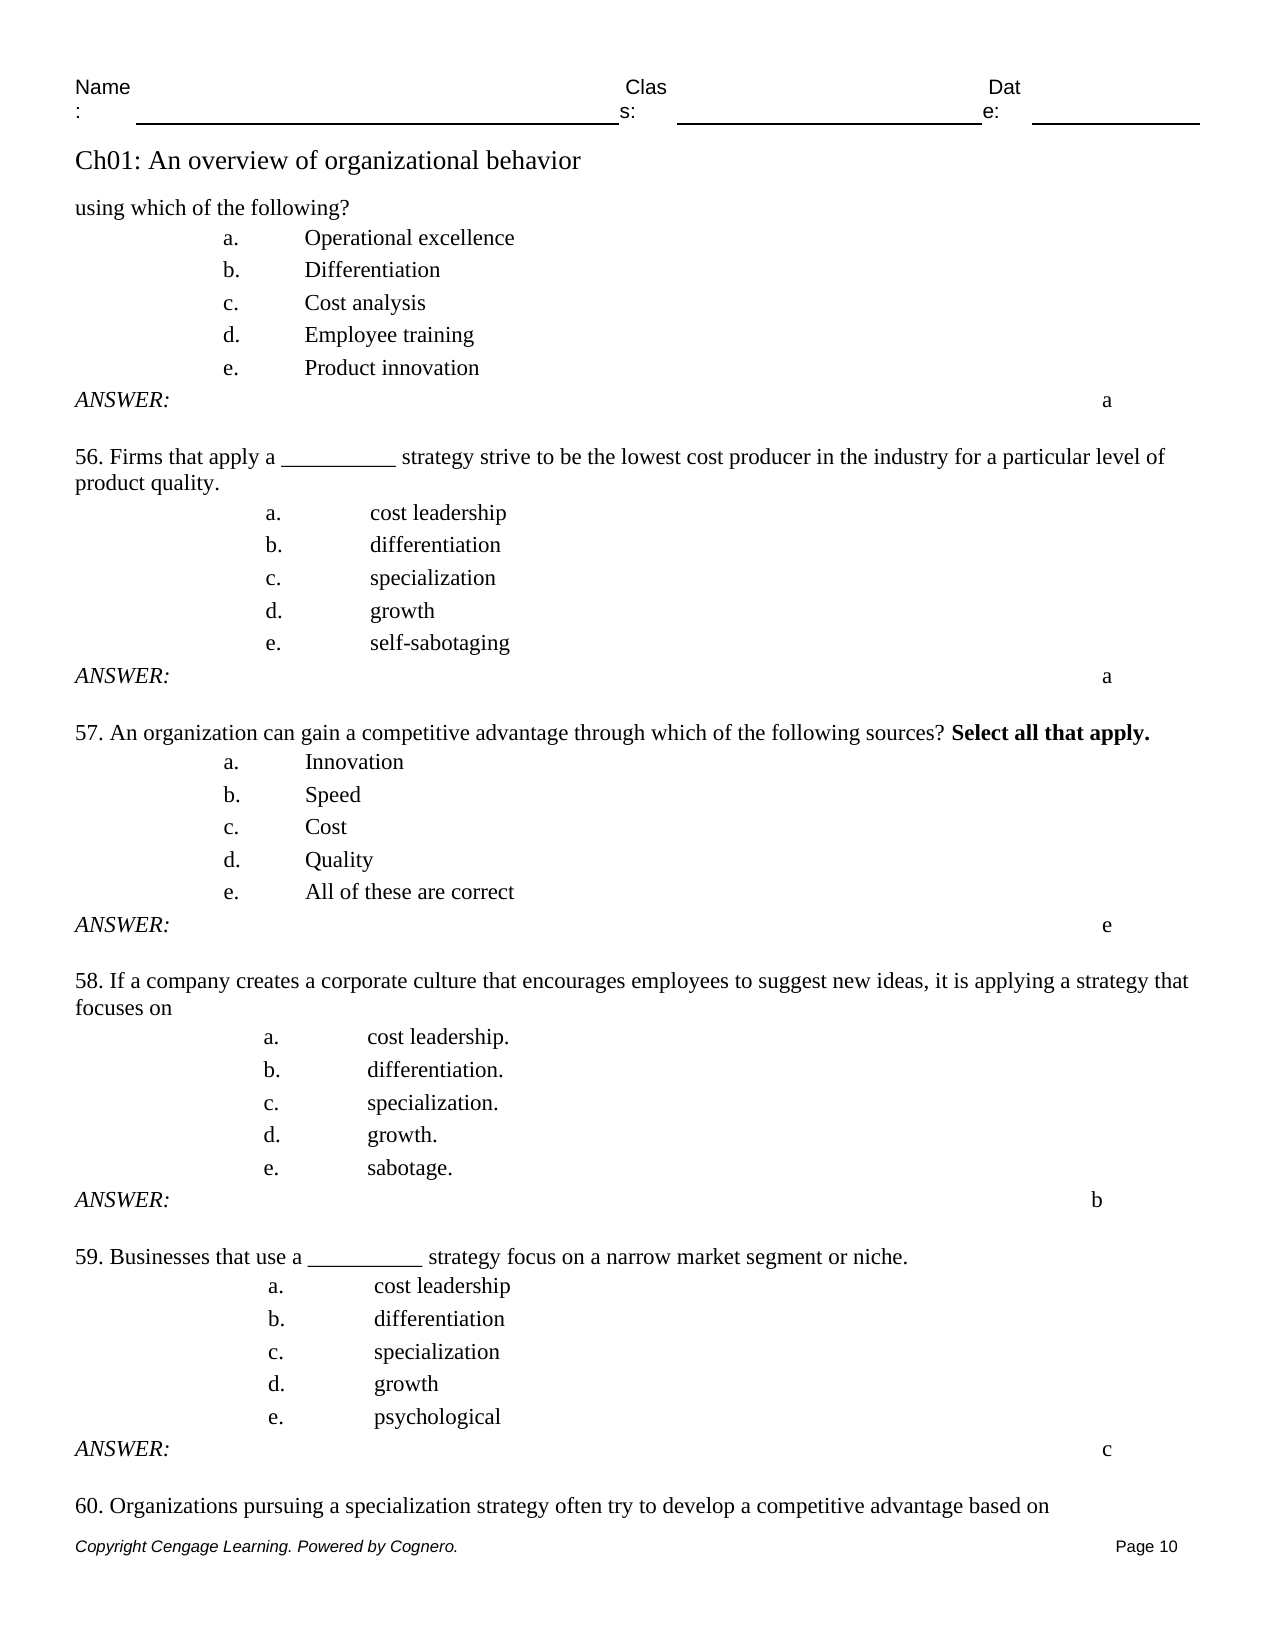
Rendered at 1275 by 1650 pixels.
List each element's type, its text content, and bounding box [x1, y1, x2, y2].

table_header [75, 194, 1200, 416]
table_header 59. Businesses that use a __________ strategy focus on a narrow market segment or niche. [75, 1243, 1200, 1465]
table_header 56. Firms that apply a __________ strategy strive to be the lowest cost producer in the industry for a particular level of product quality. [75, 443, 1200, 692]
table_header 58. If a company creates a corporate culture that encourages employees to suggest new ideas, it is applying a strategy that focuses on [75, 968, 1200, 1216]
table_header 57. An organization can gain a competitive advantage through which of the following sources? Select all that apply. [75, 719, 1200, 941]
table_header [75, 1492, 1200, 1518]
